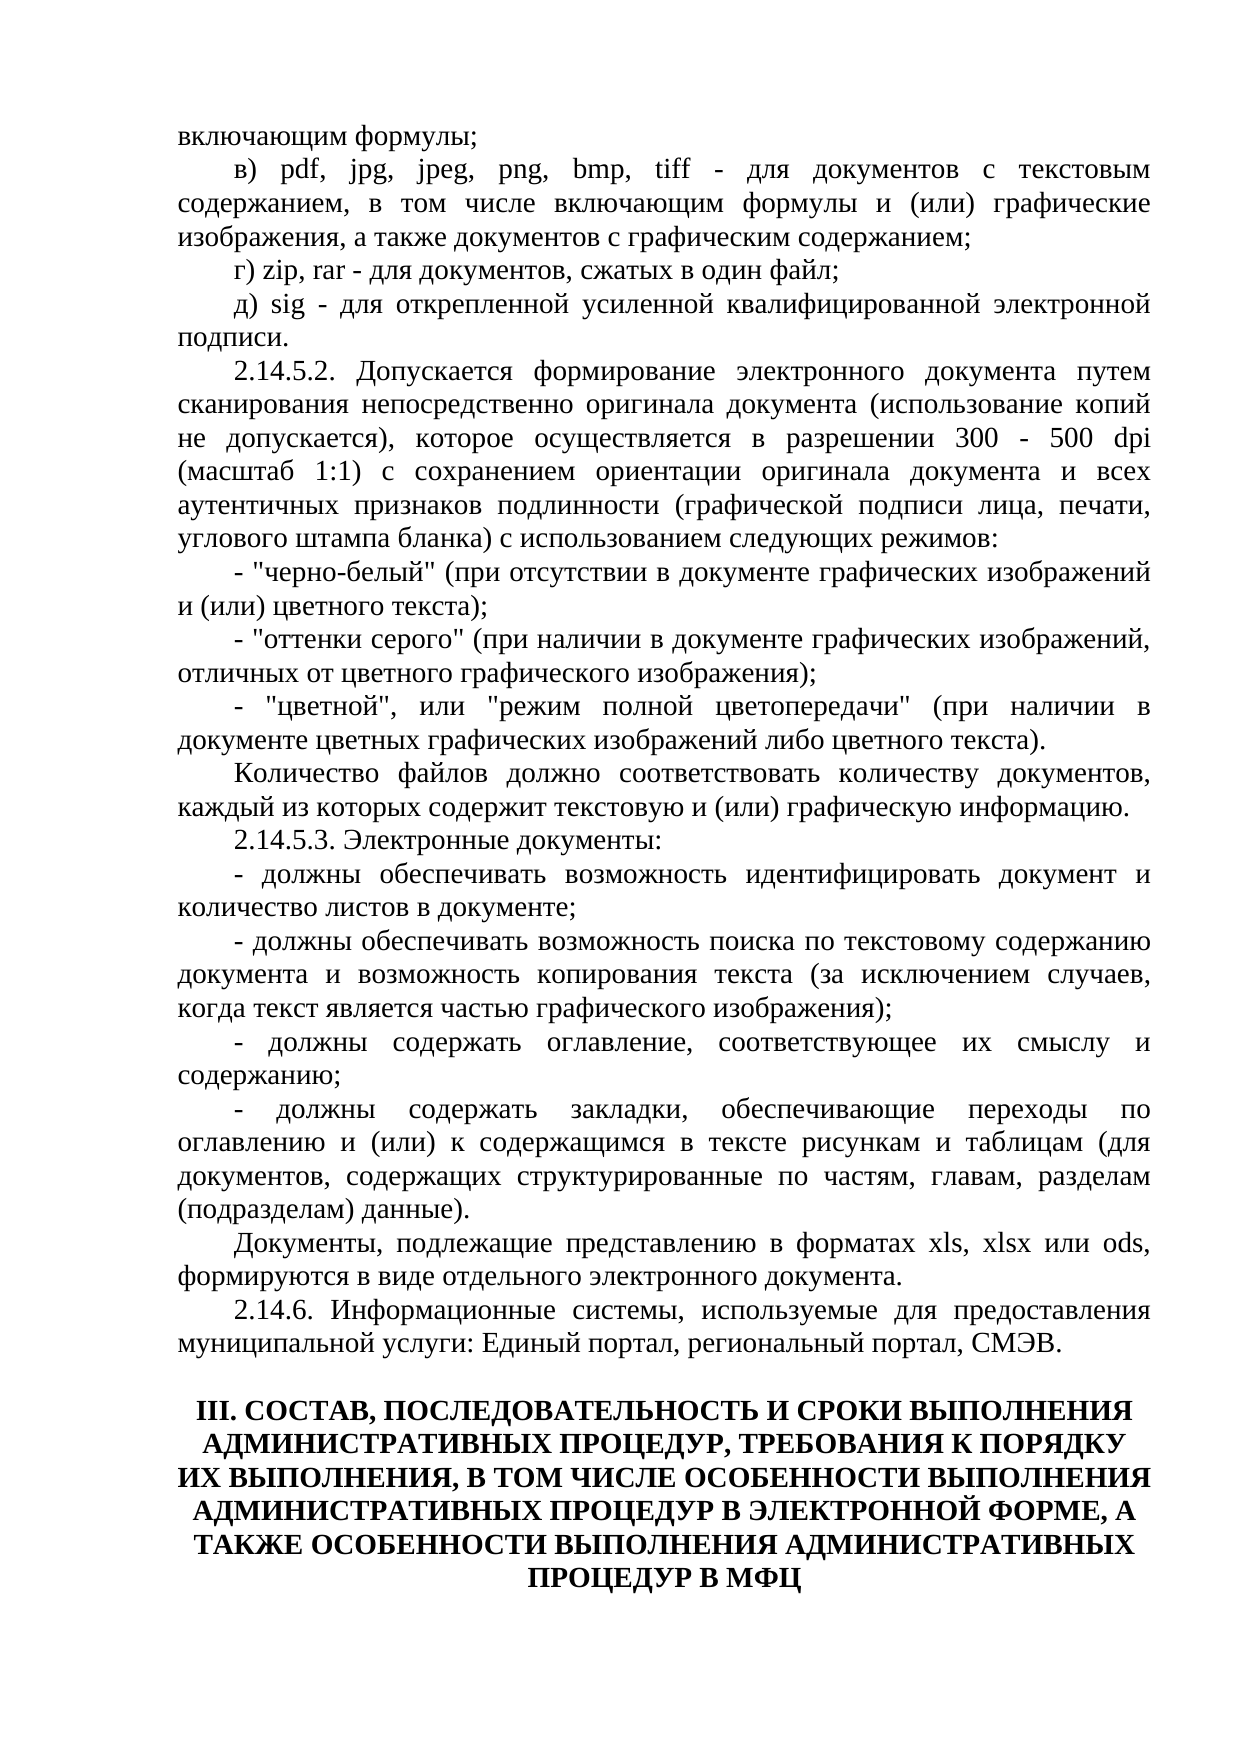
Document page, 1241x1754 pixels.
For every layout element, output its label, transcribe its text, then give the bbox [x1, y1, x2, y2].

text - "оттенки серого" (при наличии в документе графических изображений, отличных от цветного графического изображения); [177, 621, 1152, 688]
title АДМИНИСТРАТИВНЫХ ПРОЦЕДУР В ЭЛЕКТРОННОЙ ФОРМЕ, А ТАКЖЕ ОСОБЕННОСТИ ВЫПОЛНЕНИЯ АДМИНИСТРАТИВНЫХ ПРОЦЕДУР В МФЦ [177, 1493, 1152, 1594]
text - должны содержать закладки, обеспечивающие переходы по оглавлению и (или) к содержащимся в тексте рисункам и таблицам (для документов, содержащих структурированные по частям, главам, разделам (подразделам) данные). [177, 1091, 1152, 1225]
text г) zip, rar - для документов, сжатых в один файл; [177, 252, 1152, 286]
title III. СОСТАВ, ПОСЛЕДОВАТЕЛЬНОСТЬ И СРОКИ ВЫПОЛНЕНИЯ [177, 1393, 1152, 1426]
text - "цветной", или "режим полной цветопередачи" (при наличии в документе цветных графических изображений либо цветного текста). [177, 688, 1152, 755]
text 2.14.5.3. Электронные документы: [177, 822, 1152, 856]
text - "черно-белый" (при отсутствии в документе графических изображений и (или) цветного текста); [177, 554, 1152, 621]
text - должны обеспечивать возможность поиска по текстовому содержанию документа и возможность копирования текста (за исключением случаев, когда текст является частью графического изображения); [177, 923, 1152, 1024]
text - должны обеспечивать возможность идентифицировать документ и количество листов в документе; [177, 856, 1152, 923]
text 2.14.5.2. Допускается формирование электронного документа путем сканирования непосредственно оригинала документа (использование копий не допускается), которое осуществляется в разрешении 300 - 500 dpi (масштаб 1:1) с сохранением ориентации оригинала документа и всех аутентичных признаков подлинности (графической подписи лица, печати, углового штампа бланка) с использованием следующих режимов: [177, 353, 1152, 554]
text - должны содержать оглавление, соответствующее их смыслу и содержанию; [177, 1024, 1152, 1091]
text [177, 118, 1152, 152]
text в) pdf, jpg, jpeg, png, bmp, tiff - для документов с текстовым содержанием, в том числе включающим формулы и (или) графические изображения, а также документов с графическим содержанием; [177, 152, 1152, 252]
text Количество файлов должно соответствовать количеству документов, каждый из которых содержит текстовую и (или) графическую информацию. [177, 755, 1152, 822]
text д) sig - для открепленной усиленной квалифицированной электронной подписи. [177, 286, 1152, 353]
title АДМИНИСТРАТИВНЫХ ПРОЦЕДУР, ТРЕБОВАНИЯ К ПОРЯДКУ ИХ ВЫПОЛНЕНИЯ, В ТОМ ЧИСЛЕ ОСОБЕННОСТИ ВЫПОЛНЕНИЯ [177, 1426, 1152, 1493]
text Документы, подлежащие представлению в форматах xls, xlsx или ods, формируются в виде отдельного электронного документа. [177, 1225, 1152, 1292]
text 2.14.6. Информационные системы, используемые для предоставления муниципальной услуги: Единый портал, региональный портал, СМЭВ. [177, 1292, 1152, 1359]
